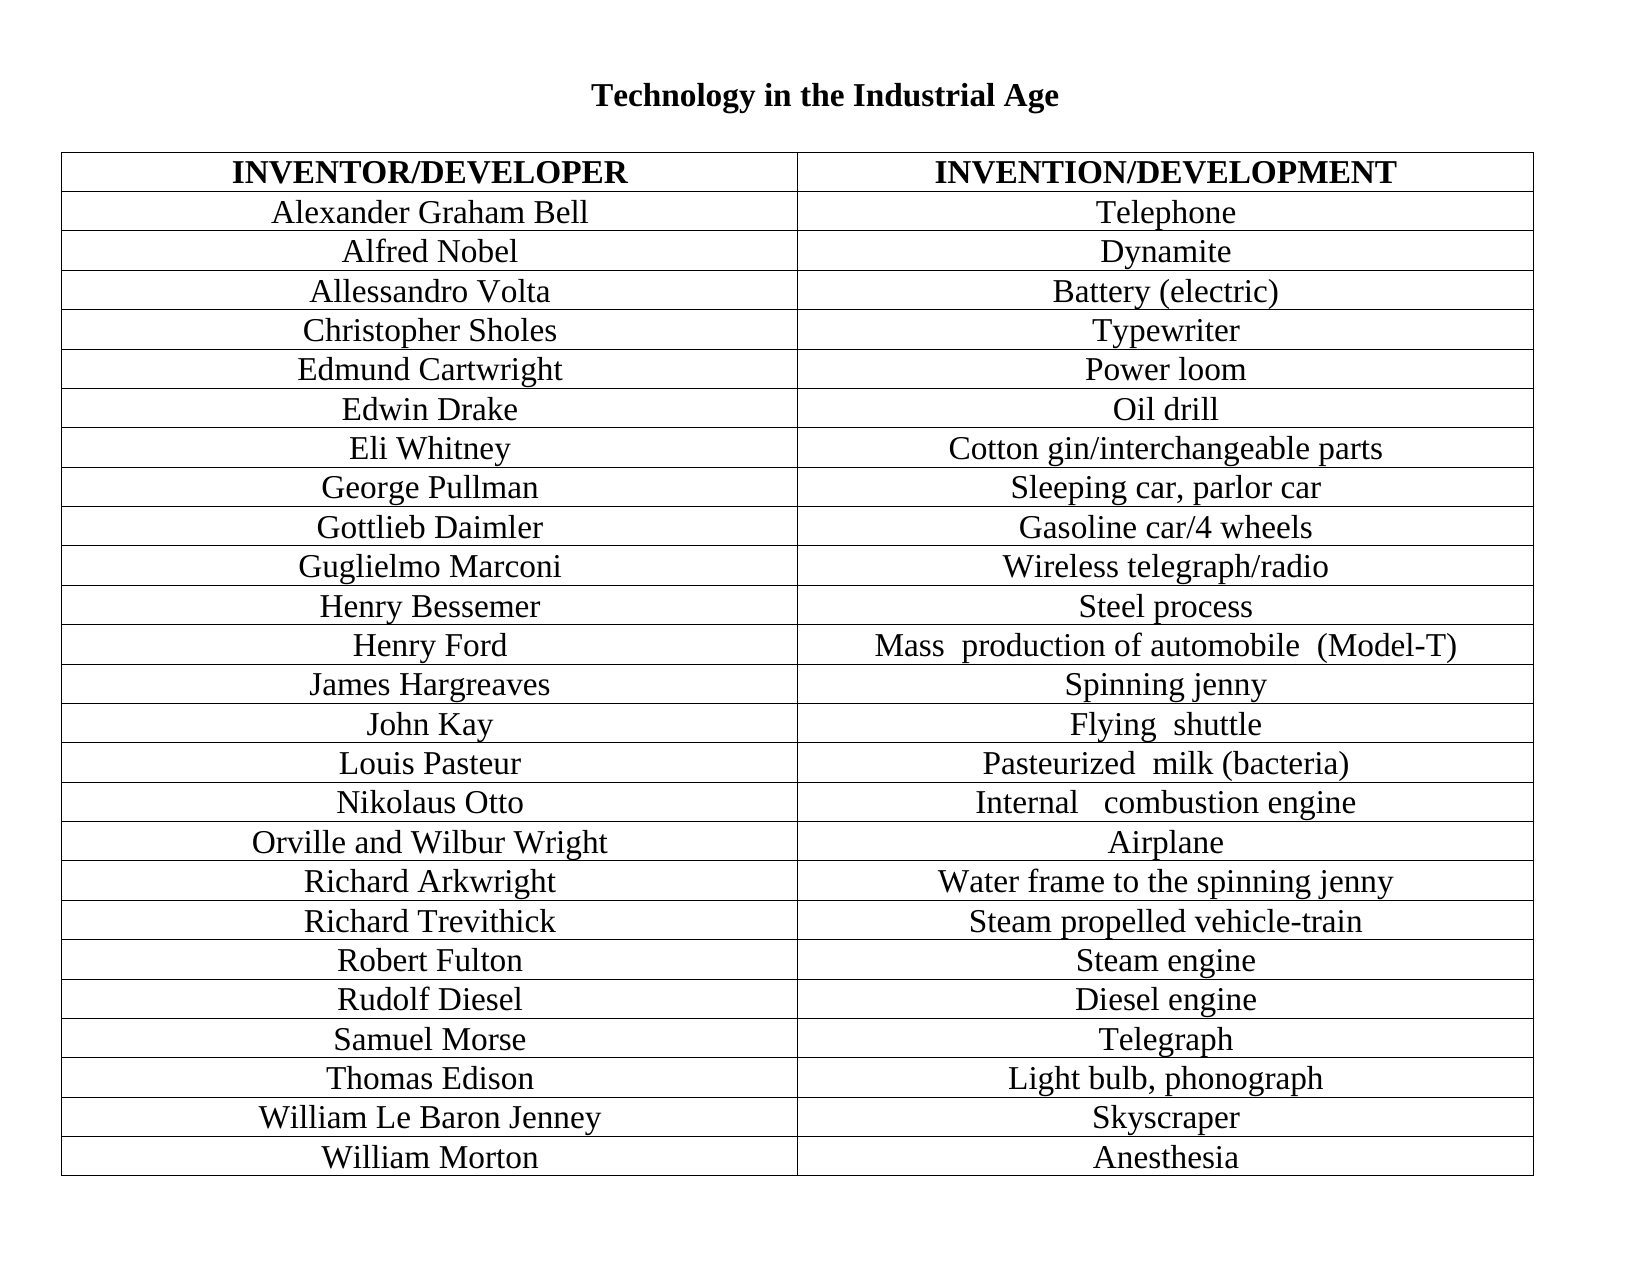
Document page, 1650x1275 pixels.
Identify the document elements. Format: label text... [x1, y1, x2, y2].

table_cell Sleeping car, parlor car [798, 468, 1533, 506]
table_cell William Le Baron Jenney [62, 1098, 797, 1136]
table_cell Cotton gin/interchangeable parts [798, 428, 1533, 467]
table_cell Water frame to the spinning jenny [798, 861, 1533, 900]
table_cell Richard Trevithick [62, 901, 797, 939]
table_cell Steam engine [798, 940, 1533, 978]
table_cell Henry Bessemer [62, 586, 797, 624]
table_cell Allessandro Volta [62, 271, 797, 309]
table_cell Henry Ford [62, 625, 797, 663]
table_cell Samuel Morse [62, 1019, 797, 1057]
table_cell Power loom [798, 350, 1533, 388]
table_cell Anesthesia [798, 1137, 1533, 1175]
table_cell Airplane [798, 822, 1533, 860]
table_cell George Pullman [62, 468, 797, 506]
table_cell Typewriter [798, 310, 1533, 348]
table_cell Robert Fulton [62, 940, 797, 978]
table_cell Eli Whitney [62, 428, 797, 467]
table_cell Skyscraper [798, 1098, 1533, 1136]
table_cell Telegraph [798, 1019, 1533, 1057]
table_cell Alfred Nobel [62, 231, 797, 270]
table_cell Battery (electric) [798, 271, 1533, 309]
table_cell Mass production of automobile (Model-T) [798, 625, 1533, 663]
table_cell Rudolf Diesel [62, 980, 797, 1018]
table_cell Thomas Edison [62, 1058, 797, 1097]
table_cell Diesel engine [798, 980, 1533, 1018]
table_cell Steel process [798, 586, 1533, 624]
table_cell Telephone [798, 192, 1533, 230]
table_cell Gottlieb Daimler [62, 507, 797, 545]
table_cell Oil drill [798, 389, 1533, 427]
table_cell Dynamite [798, 231, 1533, 270]
table_header INVENTOR/DEVELOPER [62, 153, 797, 191]
table_cell Internal combustion engine [798, 783, 1533, 821]
table_cell Orville and Wilbur Wright [62, 822, 797, 860]
table_cell Edmund Cartwright [62, 350, 797, 388]
table_cell Christopher Sholes [62, 310, 797, 348]
table_cell Alexander Graham Bell [62, 192, 797, 230]
table_cell Gasoline car/4 wheels [798, 507, 1533, 545]
table_cell Spinning jenny [798, 665, 1533, 703]
title Technology in the Industrial Age [90, 75, 1560, 113]
table_cell Nikolaus Otto [62, 783, 797, 821]
table_cell Wireless telegraph/radio [798, 546, 1533, 585]
table_cell John Kay [62, 704, 797, 742]
table_cell Flying shuttle [798, 704, 1533, 742]
table_cell James Hargreaves [62, 665, 797, 703]
table_header INVENTION/DEVELOPMENT [798, 153, 1533, 191]
table_cell Pasteurized milk (bacteria) [798, 743, 1533, 782]
table_cell Light bulb, phonograph [798, 1058, 1533, 1097]
table_cell Guglielmo Marconi [62, 546, 797, 585]
table_cell William Morton [62, 1137, 797, 1175]
table_cell Richard Arkwright [62, 861, 797, 900]
table_cell Louis Pasteur [62, 743, 797, 782]
table_cell Edwin Drake [62, 389, 797, 427]
table_cell Steam propelled vehicle-train [798, 901, 1533, 939]
